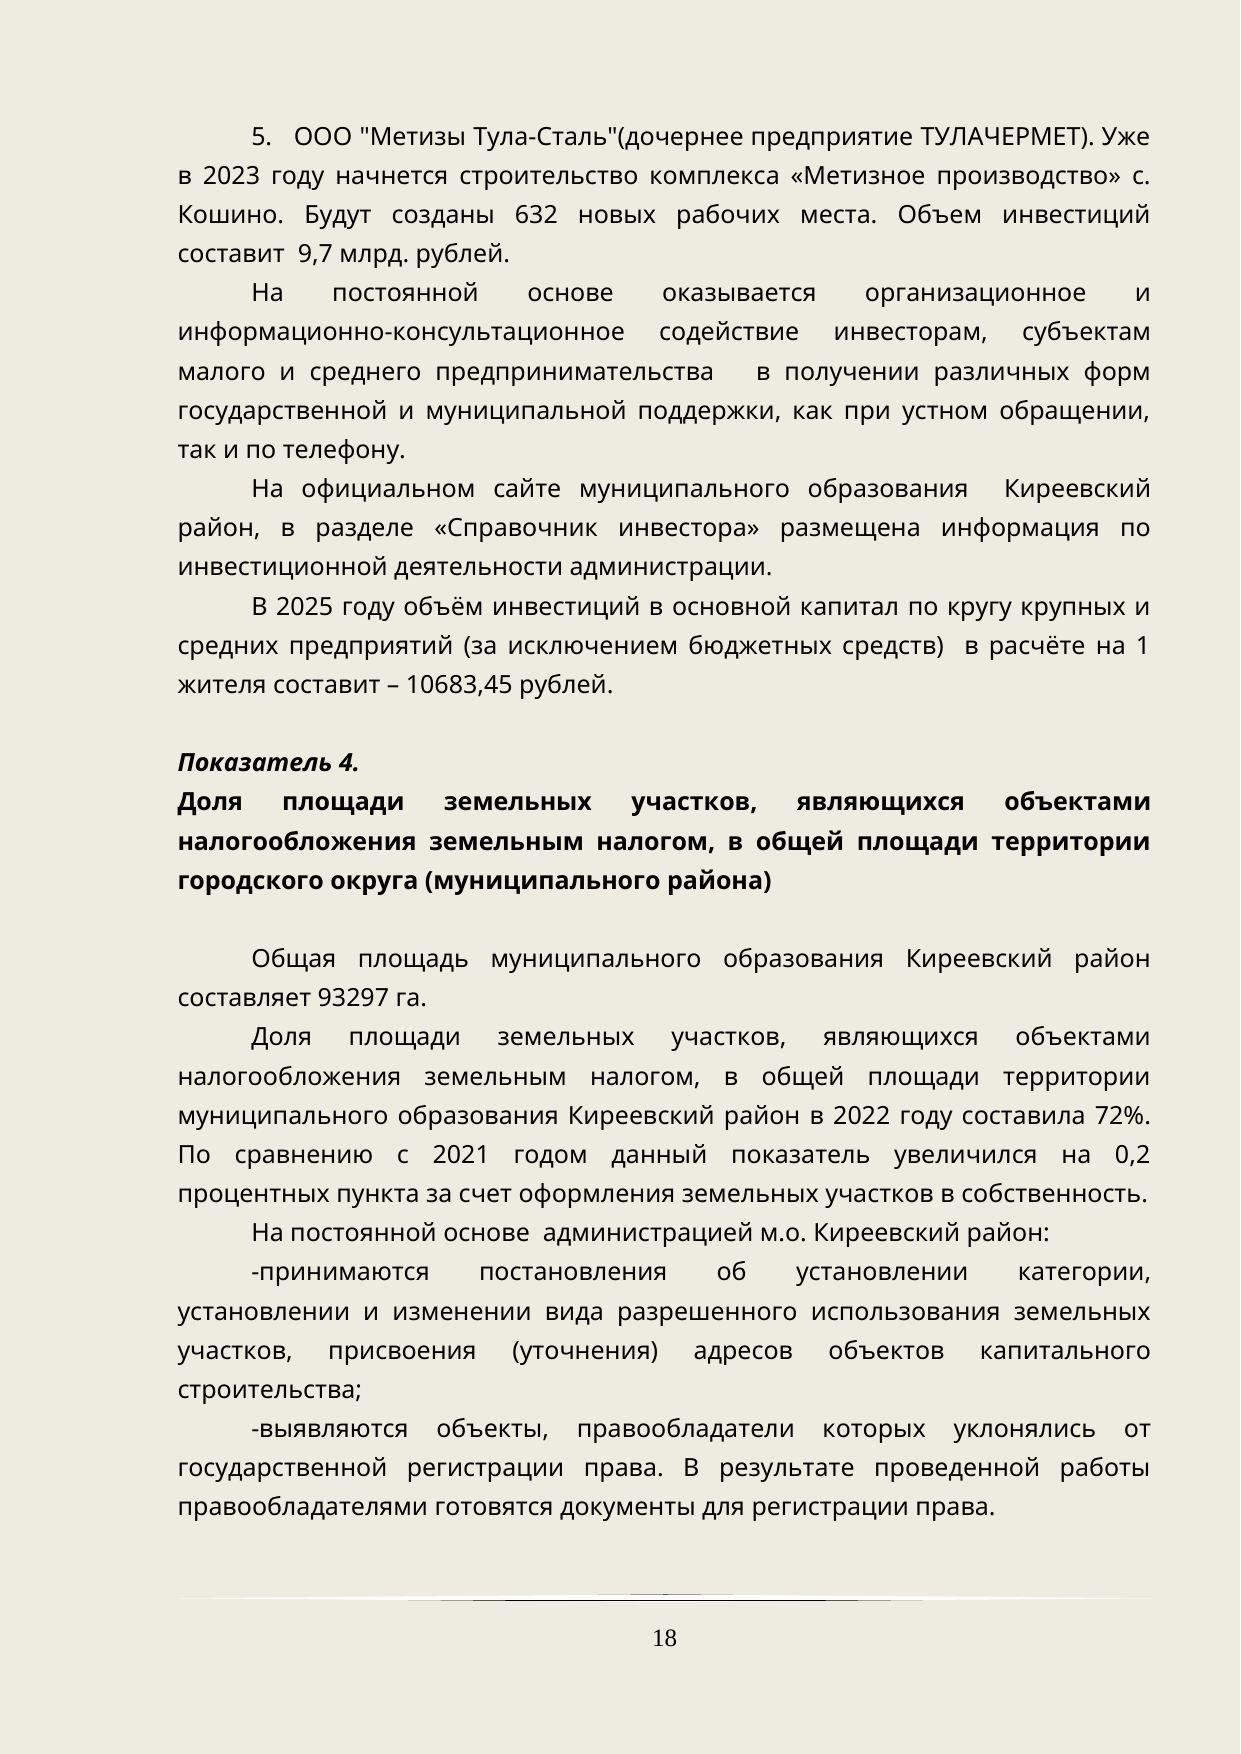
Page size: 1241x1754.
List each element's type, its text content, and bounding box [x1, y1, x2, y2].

text На постоянной основе администрацией м.о. Киреевский район: [177, 1215, 1152, 1249]
text На постоянной основе оказывается организационное и информационно-консультационное содействие инвесторам, субъектам малого и среднего предпринимательства в получении различных форм государственной и муниципальной поддержки, как при устном обращении, так и по телефону. [177, 275, 1152, 466]
text На официальном сайте муниципального образования Киреевский район, в разделе «Справочник инвестора» размещена информация по инвестиционной деятельности администрации. [177, 471, 1152, 583]
text -принимаются постановления об установлении категории, установлении и изменении вида разрешенного использования земельных участков, присвоения (уточнения) адресов объектов капитального строительства; [177, 1254, 1152, 1406]
text Общая площадь муниципального образования Киреевский район составляет 93297 га. [177, 941, 1152, 1014]
text Доля площади земельных участков, являющихся объектами налогообложения земельным налогом, в общей площади территории муниципального образования Киреевский район в 2022 году составила 72%. По сравнению с 2021 годом данный показатель увеличился на 0,2 процентных пункта за счет оформления земельных участков в собственность. [177, 1019, 1152, 1210]
text Показатель 4. [177, 745, 1152, 779]
text 5. ООО "Метизы Тула-Сталь"(дочернее предприятие ТУЛАЧЕРМЕТ). Уже в 2023 году начнется строительство комплекса «Метизное производство» с. Кошино. Будут созданы 632 новых рабочих места. Объем инвестиций составит 9,7 млрд. рублей. [177, 118, 1152, 270]
text Доля площади земельных участков, являющихся объектами налогообложения земельным налогом, в общей площади территории городского округа (муниципального района) [177, 784, 1152, 896]
text В 2025 году объём инвестиций в основной капитал по кругу крупных и средних предприятий (за исключением бюджетных средств) в расчёте на 1 жителя составит – 10683,45 рублей. [177, 588, 1152, 701]
text -выявляются объекты, правообладатели которых уклонялись от государственной регистрации права. В результате проведенной работы правообладателями готовятся документы для регистрации права. [177, 1411, 1152, 1523]
